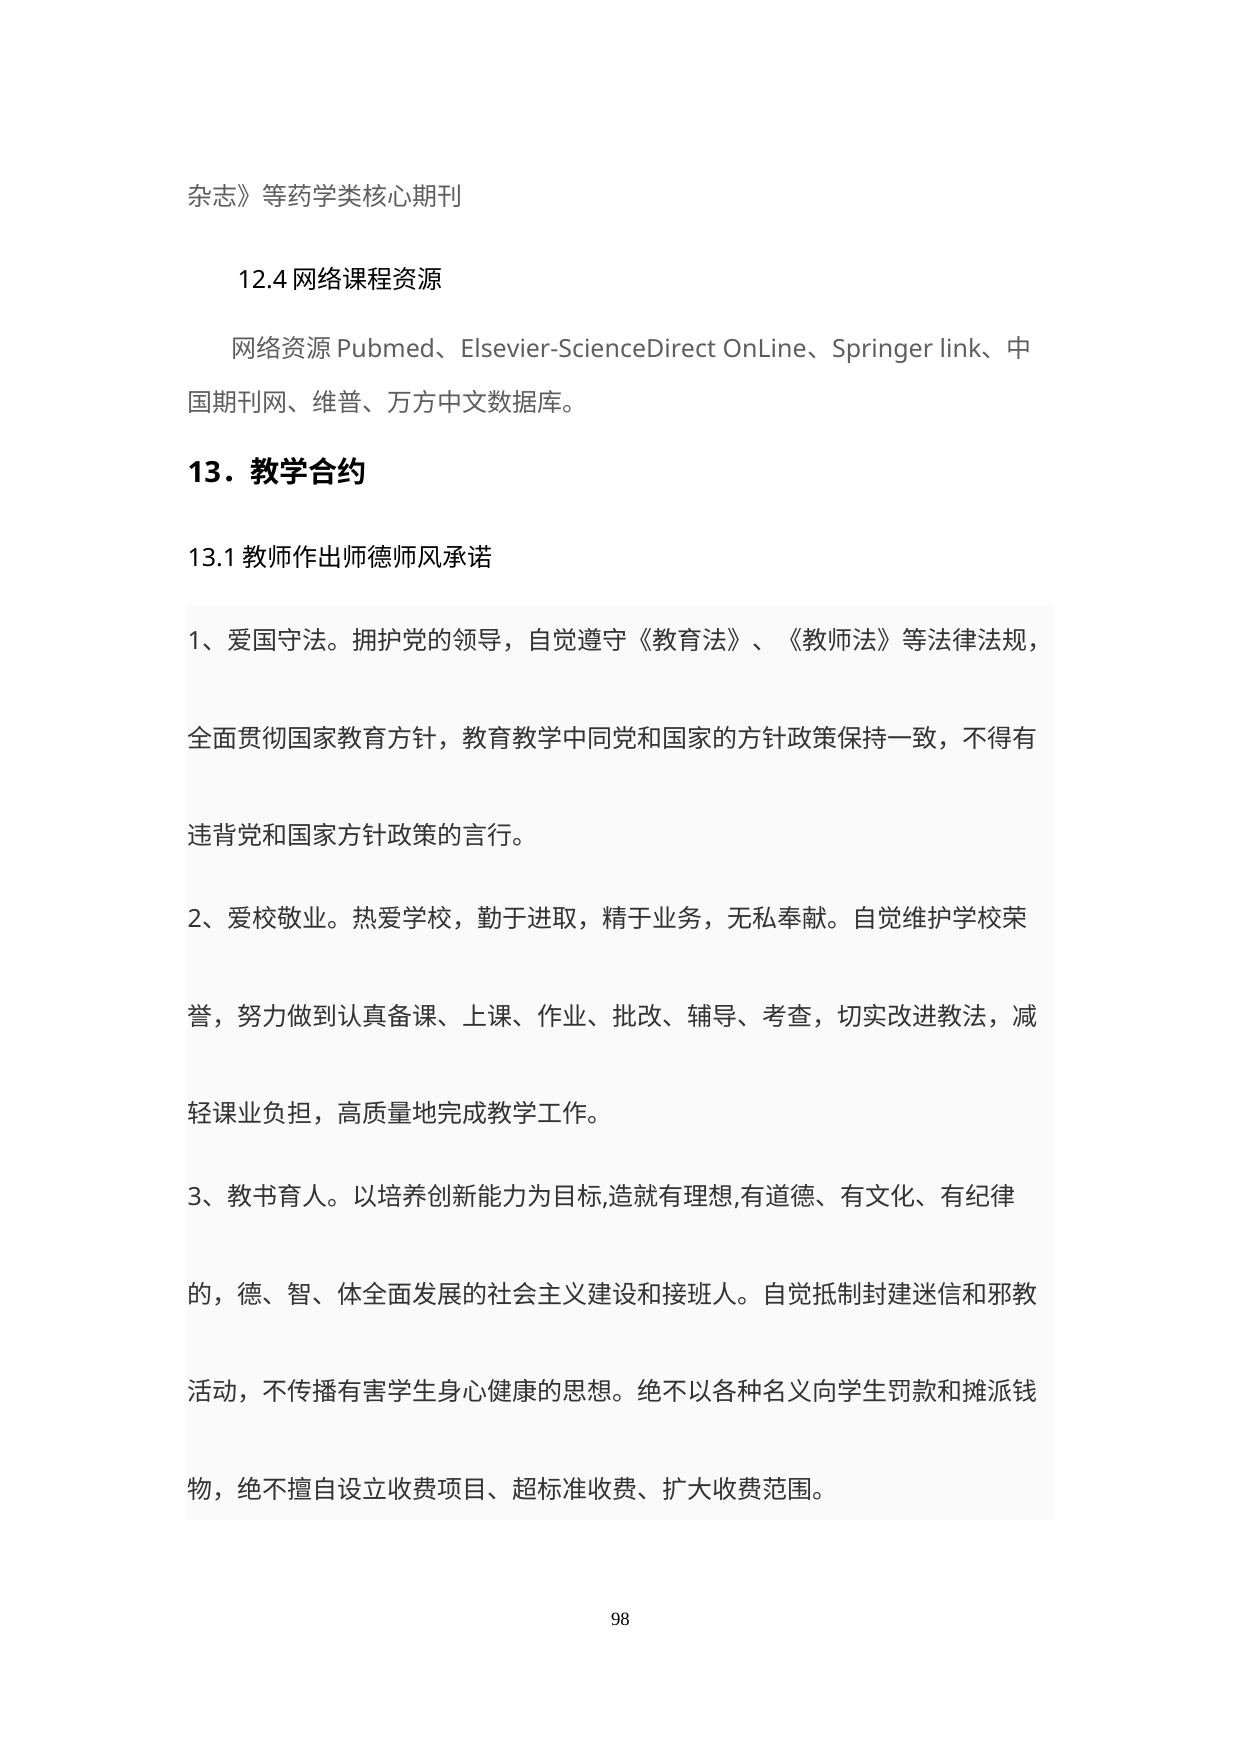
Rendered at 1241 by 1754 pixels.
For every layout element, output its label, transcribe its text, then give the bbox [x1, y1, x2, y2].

text 3、教书育人。以培养创新能力为目标,造就有理想,有道德、有文化、有纪律的，德、智、体全面发展的社会主义建设和接班人。自觉抵制封建迷信和邪教活动，不传播有害学生身心健康的思想。绝不以各种名义向学生罚款和摊派钱物，绝不擅自设立收费项目、超标准收费、扩大收费范围。 [187, 1162, 1053, 1520]
list 教学合约 [187, 437, 1053, 502]
text 1、爱国守法。拥护党的领导，自觉遵守《教育法》、《教师法》等法律法规，全面贯彻国家教育方针，教育教学中同党和国家的方针政策保持一致，不得有违背党和国家方针政策的言行。 [187, 606, 1053, 866]
text 12.4网络课程资源 [187, 245, 1053, 310]
text 2、爱校敬业。热爱学校，勤于进取，精于业务，无私奉献。自觉维护学校荣誉，努力做到认真备课、上课、作业、批改、辅导、考查，切实改进教法，减轻课业负担，高质量地完成教学工作。 [187, 884, 1053, 1144]
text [187, 162, 1053, 227]
list 13.1教师作出师德师风承诺 [187, 523, 1053, 588]
text 网络资源Pubmed、Elsevier-ScienceDirect OnLine、Springer link、中国期刊网、维普、万方中文数据库。 [187, 328, 1053, 419]
